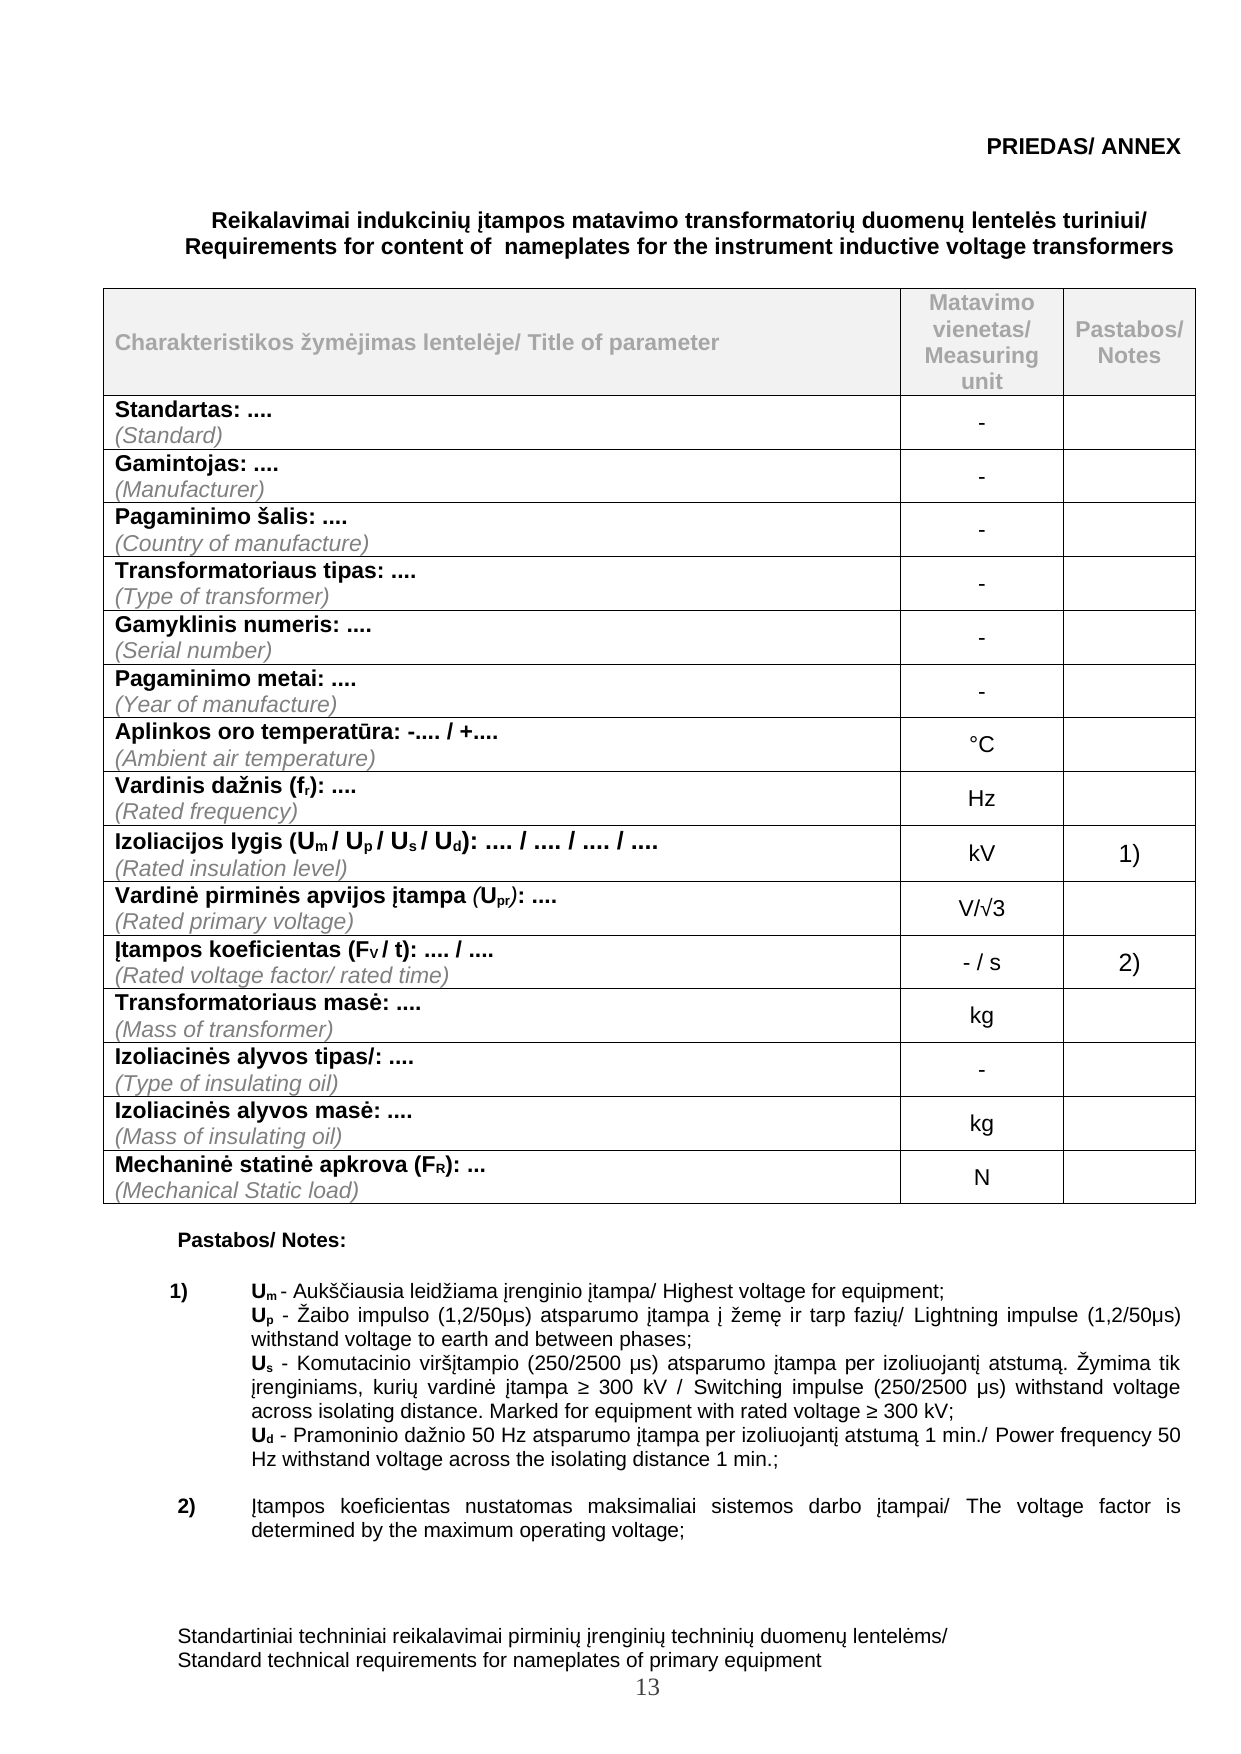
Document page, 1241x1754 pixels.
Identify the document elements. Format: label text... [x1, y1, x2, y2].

table_cell Standartas: .... (Standard) [104, 396, 900, 448]
table_cell [1064, 882, 1195, 934]
table_cell [1064, 1097, 1195, 1149]
table_cell [1064, 989, 1195, 1042]
table_cell - [901, 1043, 1063, 1096]
list Ud - Pramoninio dažnio 50 Hz atsparumo įtampa per izoliuojantį atstumą 1 min./ Power frequency 50 Hz withstand voltage across the isolating distance 1 min.; [251, 1422, 1181, 1470]
table_cell - [901, 557, 1063, 610]
table_cell - [901, 611, 1063, 663]
table_cell Izoliacinės alyvos masė: .... (Mass of insulating oil) [104, 1097, 900, 1149]
table_cell Izoliacijos lygis (Um / Up / Us / Ud): .... / .... / .... / .... (Rated insulation level) [104, 826, 900, 881]
table_cell [1064, 718, 1195, 771]
table_cell - [901, 503, 1063, 556]
table_cell [1064, 665, 1195, 717]
list Um - Aukščiausia leidžiama įrenginio įtampa/ Highest voltage for equipment; [169, 1279, 1181, 1303]
table_cell - / s [901, 936, 1063, 988]
table_cell °C [901, 718, 1063, 771]
table_cell [1064, 557, 1195, 610]
table_cell Gamyklinis numeris: .... (Serial number) [104, 611, 900, 663]
table_cell [1064, 611, 1195, 663]
list Us - Komutacinio viršįtampio (250/2500 μs) atsparumo įtampa per izoliuojantį atstumą. Žymima tik įrenginiams, kurių vardinė įtampa ≥ 300 kV / Switching impulse (250/2500 μs) withstand voltage across isolating distance. Marked for equipment with rated voltage ≥ 300 kV; [251, 1351, 1181, 1422]
table_cell Aplinkos oro temperatūra: -.... / +.... (Ambient air temperature) [104, 718, 900, 771]
table_cell Transformatoriaus tipas: .... (Type of transformer) [104, 557, 900, 610]
table_cell Pagaminimo šalis: .... (Country of manufacture) [104, 503, 900, 556]
text Pastabos/ Notes: [177, 1228, 1181, 1252]
list Įtampos koeficientas nustatomas maksimaliai sistemos darbo įtampai/ The voltage factor is determined by the maximum operating voltage; [177, 1494, 1181, 1542]
table_cell Įtampos koeficientas (FV / t): .... / .... (Rated voltage factor/ rated time) [104, 936, 900, 988]
table_cell - [901, 396, 1063, 448]
table_cell Mechaninė statinė apkrova (FR): ... (Mechanical Static load) [104, 1151, 900, 1203]
table_cell 2) [1064, 936, 1195, 988]
table_cell - [901, 450, 1063, 502]
table_cell Hz [901, 772, 1063, 825]
list Up - Žaibo impulso (1,2/50μs) atsparumo įtampa į žemę ir tarp fazių/ Lightning impulse (1,2/50μs) withstand voltage to earth and between phases; [251, 1303, 1181, 1351]
table_cell [1064, 396, 1195, 448]
table_cell kg [901, 989, 1063, 1042]
table_cell [1064, 1151, 1195, 1203]
table_cell [1064, 450, 1195, 502]
table_cell kg [901, 1097, 1063, 1149]
table_header Charakteristikos žymėjimas lentelėje/ Title of parameter [104, 289, 900, 395]
table_cell Vardinė pirminės apvijos įtampa (Upr): .... (Rated primary voltage) [104, 882, 900, 934]
text Reikalavimai indukcinių įtampos matavimo transformatorių duomenų lentelės turiniui/ Requirements for content of nameplates for the instrument inductive voltage transformers [177, 207, 1181, 259]
table_header Matavimo vienetas/ Measuring unit [901, 289, 1063, 395]
table_cell [1064, 1043, 1195, 1096]
table_cell [1064, 772, 1195, 825]
table_cell Gamintojas: .... (Manufacturer) [104, 450, 900, 502]
table_cell - [901, 665, 1063, 717]
text PRIEDAS/ ANNEX [177, 133, 1181, 159]
table_cell V/√3 [901, 882, 1063, 934]
table_cell kV [901, 826, 1063, 881]
table_header Pastabos/ Notes [1064, 289, 1195, 395]
table_cell Pagaminimo metai: .... (Year of manufacture) [104, 665, 900, 717]
table_cell 1) [1064, 826, 1195, 881]
table_cell [1064, 503, 1195, 556]
table_cell Izoliacinės alyvos tipas/: .... (Type of insulating oil) [104, 1043, 900, 1096]
table_cell N [901, 1151, 1063, 1203]
table_cell Transformatoriaus masė: .... (Mass of transformer) [104, 989, 900, 1042]
table_cell Vardinis dažnis (fr): .... (Rated frequency) [104, 772, 900, 825]
